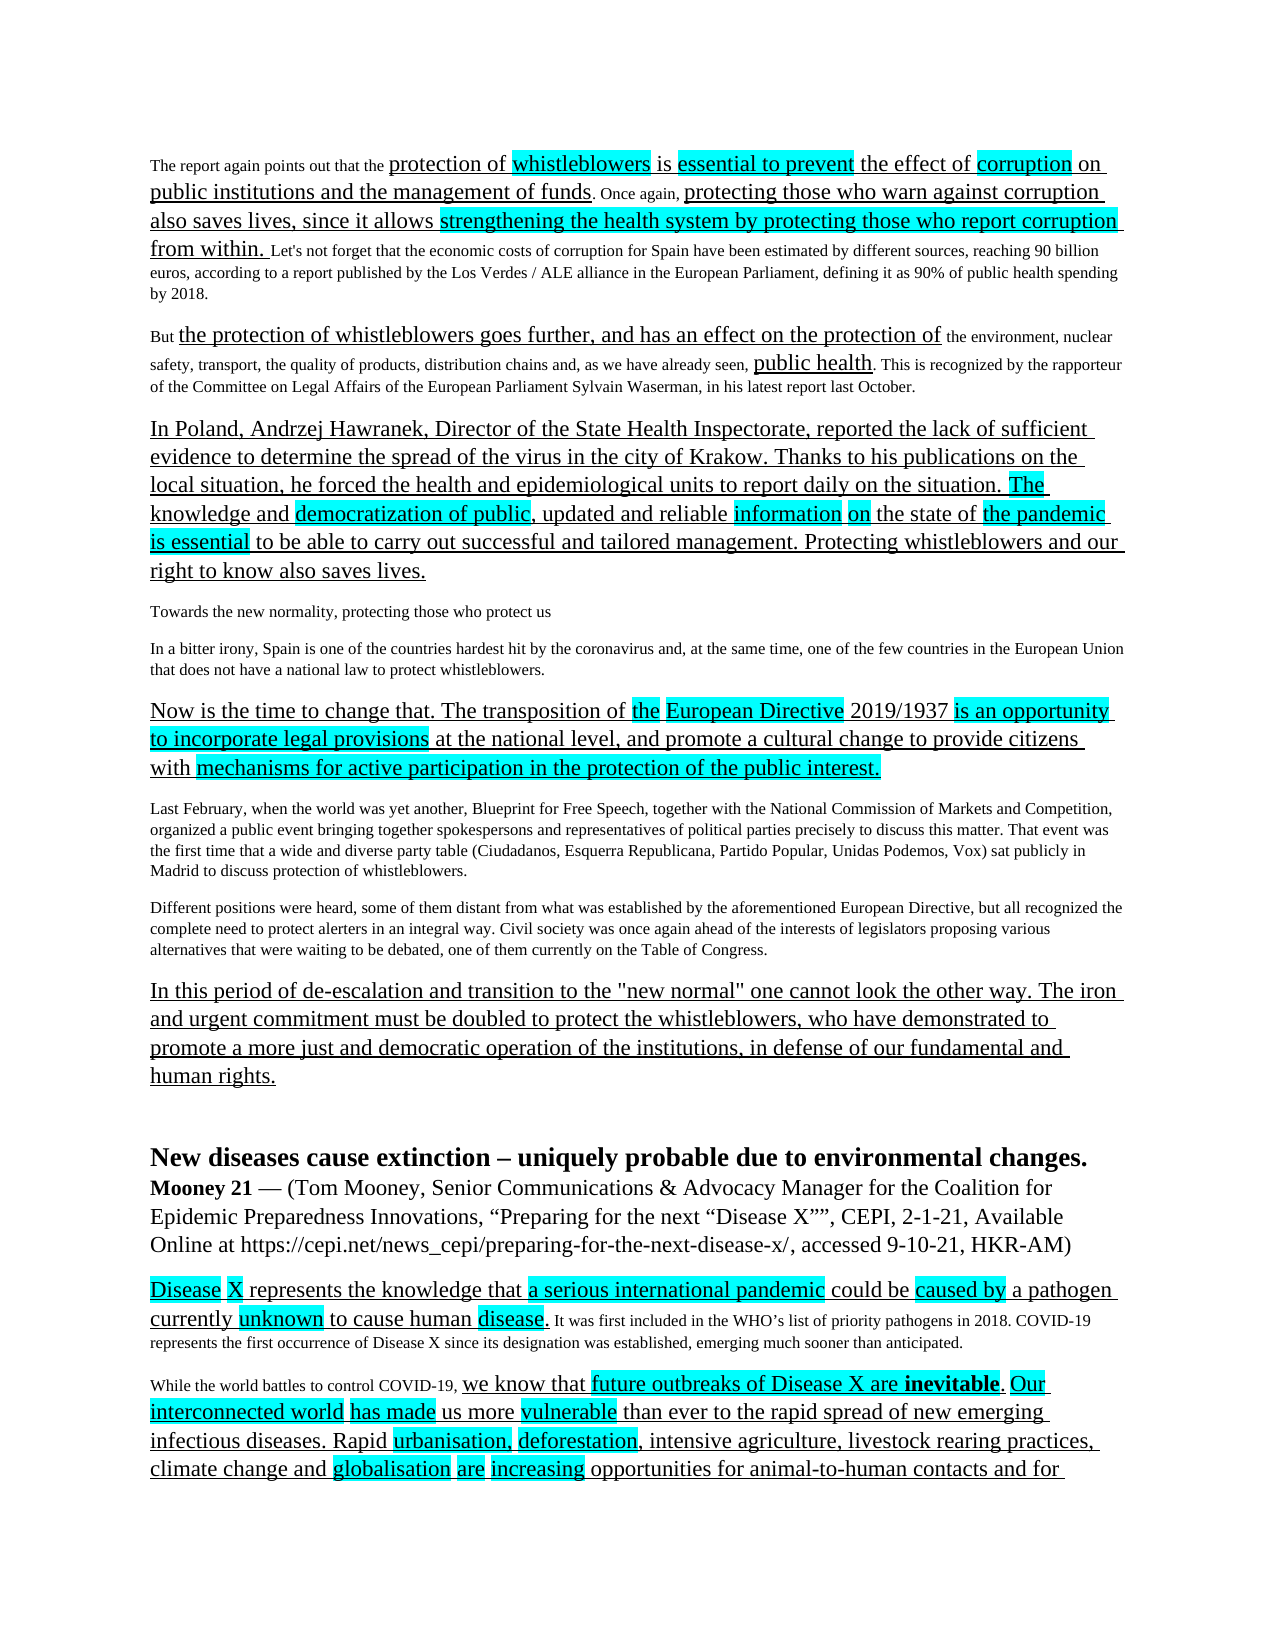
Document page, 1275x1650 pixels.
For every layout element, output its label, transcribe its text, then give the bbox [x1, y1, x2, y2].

text Different positions were heard, some of them distant from what was established by the aforementioned European Directive, but all recognized the complete need to protect alerters in an integral way. Civil society was once again ahead of the interests of legislators proposing various alternatives that were waiting to be debated, one of them currently on the Table of Congress. [150, 898, 1125, 959]
text In Poland, Andrzej Hawranek, Director of the State Health Inspectorate, reported the lack of sufficient evidence to determine the spread of the virus in the city of Krakow. Thanks to his publications on the local situation, he forced the health and epidemiological units to report daily on the situation. The knowledge and democratization of public, updated and reliable information on the state of the pandemic is essential to be able to carry out successful and tailored management. Protecting whistleblowers and our right to know also saves lives. [150, 414, 1125, 551]
text In a bitter irony, Spain is one of the countries hardest hit by the coronavirus and, at the same time, one of the few countries in the European Union that does not have a national law to protect whistleblowers. [150, 639, 1125, 679]
subtitle New diseases cause extinction – uniquely probable due to environmental changes. [150, 1107, 1125, 1172]
text Mooney 21 — (Tom Mooney, Senior Communications & Advocacy Manager for the Coalition for Epidemic Preparedness Innovations, “Preparing for the next “Disease X””, CEPI, 2-1-21, Available Online at https://cepi.net/news_cepi/preparing-for-the-next-disease-x/, accessed 9-10-21, HKR-AM) [150, 1174, 1125, 1257]
text The report again points out that the protection of whistleblowers is essential to prevent the effect of corruption on public institutions and the management of funds. Once again, protecting those who warn against corruption also saves lives, since it allows strengthening the health system by protecting those who report corruption from within. Let's not forget that the economic costs of corruption for Spain have been estimated by different sources, reaching 90 billion euros, according to a report published by the Los Verdes / ALE alliance in the European Parliament, defining it as 90% of public health spending by 2018. [150, 150, 1125, 303]
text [150, 1370, 1125, 1481]
text But the protection of whistleblowers goes further, and has an effect on the protection of the environment, nuclear safety, transport, the quality of products, distribution chains and, as we have already seen, public health. This is recognized by the rapporteur of the Committee on Legal Affairs of the European Parliament Sylvain Waserman, in his latest report last October. [150, 321, 1125, 396]
text Last February, when the world was yet another, Blueprint for Free Speech, together with the National Commission of Markets and Competition, organized a public event bringing together spokespersons and representatives of political parties precisely to discuss this matter. That event was the first time that a wide and diverse party table (Ciudadanos, Esquerra Republicana, Partido Popular, Unidas Podemos, Vox) sat publicly in Madrid to discuss protection of whistleblowers. [150, 799, 1125, 880]
text In this period of de-escalation and transition to the "new normal" one cannot look the other way. The iron and urgent commitment must be doubled to protect the whistleblowers, who have demonstrated to promote a more just and democratic operation of the institutions, in defense of our fundamental and human rights. [150, 977, 1125, 1088]
text Disease X represents the knowledge that a serious international pandemic could be caused by a pathogen currently unknown to cause human disease. It was first included in the WHO’s list of priority pathogens in 2018. COVID-19 represents the first occurrence of Disease X since its designation was established, emerging much sooner than anticipated. [150, 1276, 1125, 1352]
text Now is the time to change that. The transposition of the European Directive 2019/1937 is an opportunity to incorporate legal provisions at the national level, and promote a cultural change to provide citizens with mechanisms for active participation in the protection of the public interest. [150, 697, 1125, 780]
text Towards the new normality, protecting those who protect us [150, 602, 1125, 621]
